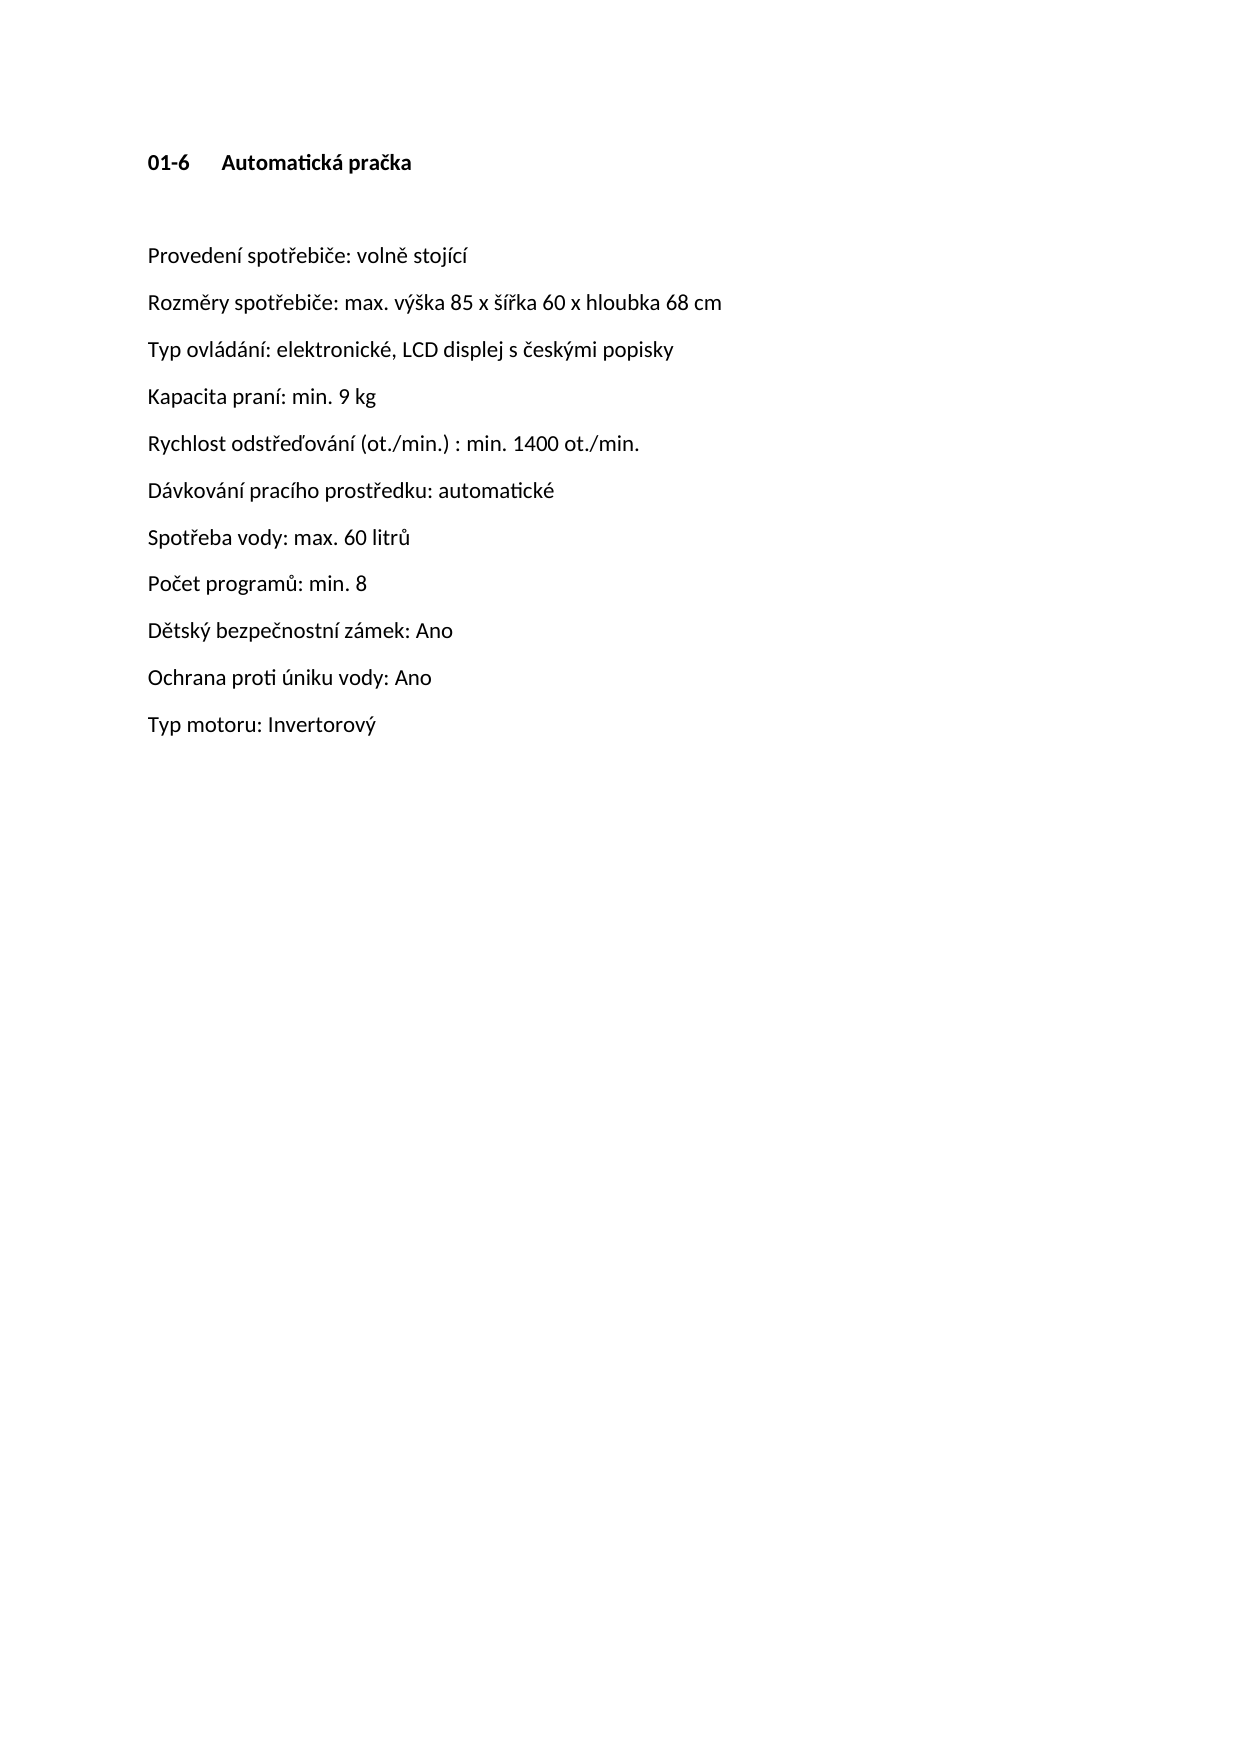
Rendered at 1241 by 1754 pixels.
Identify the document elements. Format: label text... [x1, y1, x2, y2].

text Typ motoru: Invertorový [148, 710, 1093, 738]
text Počet programů: min. 8 [148, 569, 1093, 597]
text Spotřeba vody: max. 60 litrů [148, 523, 1093, 551]
text Kapacita praní: min. 9 kg [148, 382, 1093, 410]
text Dávkování pracího prostředku: automatické [148, 476, 1093, 504]
list Automatická pračka [148, 148, 1093, 176]
text Rychlost odstřeďování (ot./min.) : min. 1400 ot./min. [148, 429, 1093, 457]
text Typ ovládání: elektronické, LCD displej s českými popisky [148, 335, 1093, 363]
text Provedení spotřebiče: volně stojící [148, 241, 1093, 269]
text Ochrana proti úniku vody: Ano [148, 663, 1093, 691]
text Rozměry spotřebiče: max. výška 85 x šířka 60 x hloubka 68 cm [148, 288, 1093, 316]
text Dětský bezpečnostní zámek: Ano [148, 616, 1093, 644]
